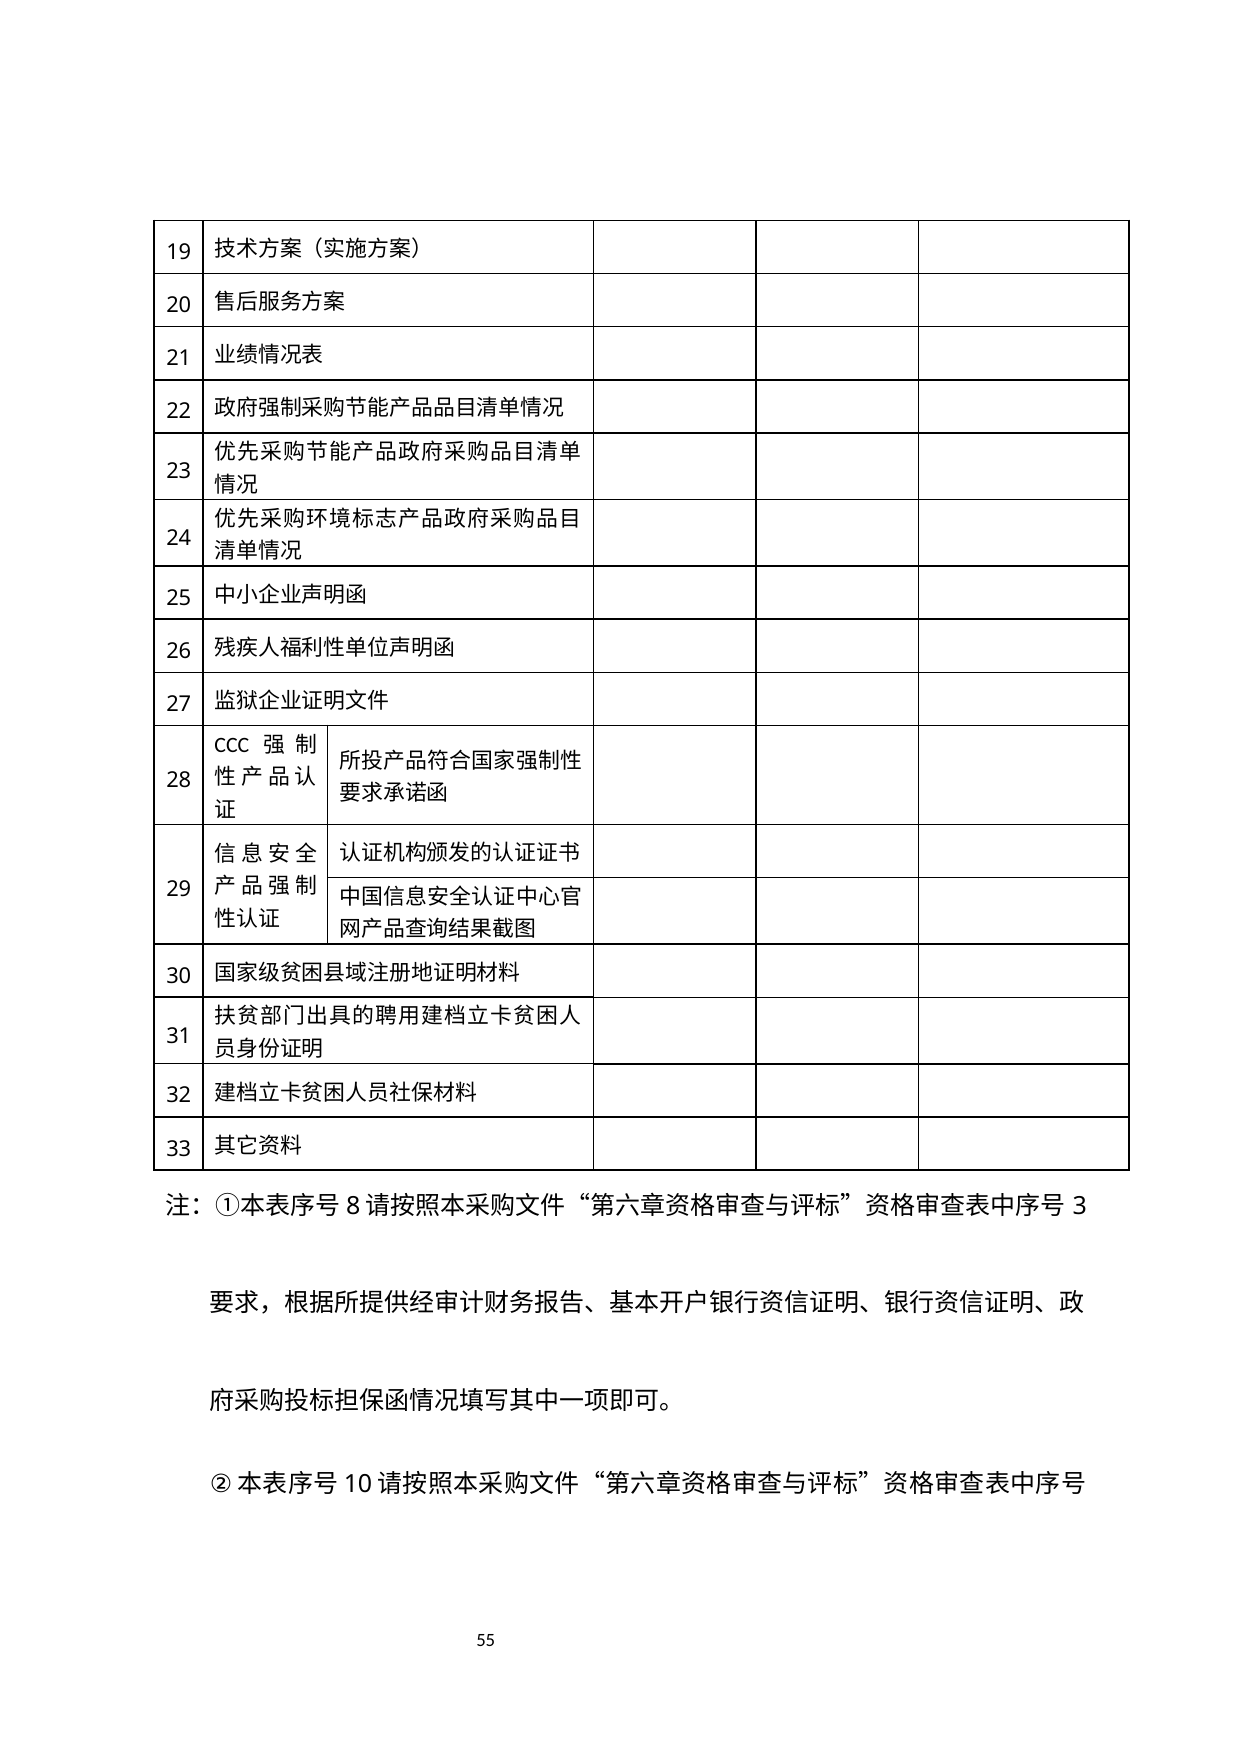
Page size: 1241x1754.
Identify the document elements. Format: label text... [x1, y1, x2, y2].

table_cell 中国信息安全认证中心官网产品查询结果截图 [328, 878, 593, 943]
table_cell 残疾人福利性单位声明函 [204, 620, 593, 671]
table_cell [919, 221, 1128, 273]
table_cell 29 [155, 825, 202, 943]
table_cell [757, 381, 918, 432]
table_cell [757, 825, 918, 877]
table_cell [594, 274, 755, 326]
table_cell 20 [155, 274, 202, 326]
table_cell 监狱企业证明文件 [204, 673, 593, 724]
table_cell 优先采购节能产品政府采购品目清单情况 [204, 434, 593, 499]
table_cell 31 [155, 998, 202, 1063]
table_cell [919, 327, 1128, 379]
table_cell 国家级贫困县域注册地证明材料 [204, 945, 593, 996]
table_cell [594, 1118, 755, 1169]
table_cell [757, 221, 918, 273]
table_cell [757, 945, 918, 996]
table_cell [594, 673, 755, 724]
table_cell CCC强制性产品认证 [204, 726, 327, 824]
table_cell [594, 945, 755, 996]
table_cell [594, 1065, 755, 1116]
table_cell 33 [155, 1118, 202, 1169]
table_cell 26 [155, 620, 202, 671]
table_cell 27 [155, 673, 202, 724]
table_cell 建档立卡贫困人员社保材料 [204, 1064, 593, 1116]
table_cell 32 [155, 1064, 202, 1116]
table_cell 中小企业声明函 [204, 567, 593, 618]
table_cell [919, 825, 1128, 877]
table_cell 21 [155, 327, 202, 379]
table_cell 售后服务方案 [204, 274, 593, 326]
table_cell [594, 500, 755, 565]
table_cell [757, 274, 918, 326]
table_cell 认证机构颁发的认证证书 [328, 825, 593, 877]
table_cell [919, 673, 1128, 724]
table_cell [757, 500, 918, 565]
text 注：①本表序号8请按照本采购文件“第六章资格审查与评标”资格审查表中序号3要求，根据所提供经审计财务报告、基本开户银行资信证明、银行资信证明、政府采购投标担保函情况填写其中一项即可。 [165, 1171, 1087, 1431]
table_cell [919, 945, 1128, 996]
table_cell [757, 567, 918, 618]
table_cell 技术方案（实施方案） [204, 221, 593, 273]
table_cell [757, 878, 918, 943]
table_cell 19 [155, 221, 202, 273]
table_cell [919, 567, 1128, 618]
table_cell 优先采购环境标志产品政府采购品目清单情况 [204, 500, 593, 565]
table_cell [919, 878, 1128, 943]
table_cell [919, 620, 1128, 671]
table_cell 22 [155, 381, 202, 432]
table_cell 政府强制采购节能产品品目清单情况 [204, 381, 593, 432]
table_cell [919, 726, 1128, 824]
table_cell 所投产品符合国家强制性要求承诺函 [328, 726, 593, 824]
table_cell [919, 998, 1128, 1063]
table_cell [919, 434, 1128, 499]
table_cell [757, 673, 918, 724]
table_cell [919, 500, 1128, 565]
table_cell 30 [155, 945, 202, 996]
table_cell [757, 434, 918, 499]
table_cell [594, 998, 755, 1063]
table_cell [757, 1065, 918, 1116]
table_cell [757, 620, 918, 671]
table_cell 28 [155, 726, 202, 824]
table_cell [594, 327, 755, 379]
table_cell [757, 1118, 918, 1169]
table_cell [757, 726, 918, 824]
table_cell [919, 1065, 1128, 1116]
table_cell [594, 381, 755, 432]
table_cell [919, 381, 1128, 432]
table_cell [594, 434, 755, 499]
table_cell [919, 274, 1128, 326]
table_cell [594, 620, 755, 671]
table_cell [594, 221, 755, 273]
table_cell [919, 1118, 1128, 1169]
table_cell [757, 327, 918, 379]
table_cell 扶贫部门出具的聘用建档立卡贫困人员身份证明 [204, 998, 593, 1063]
table_cell 24 [155, 500, 202, 565]
table_cell 业绩情况表 [204, 327, 593, 379]
table_cell [594, 878, 755, 943]
table_cell [594, 567, 755, 618]
table_cell 其它资料 [204, 1118, 593, 1169]
table_cell [594, 825, 755, 877]
table_cell 25 [155, 567, 202, 618]
table_cell [594, 726, 755, 824]
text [209, 1449, 1087, 1514]
table_cell [757, 998, 918, 1063]
table_cell 23 [155, 434, 202, 499]
table_cell 信息安全产品强制性认证 [204, 825, 327, 943]
